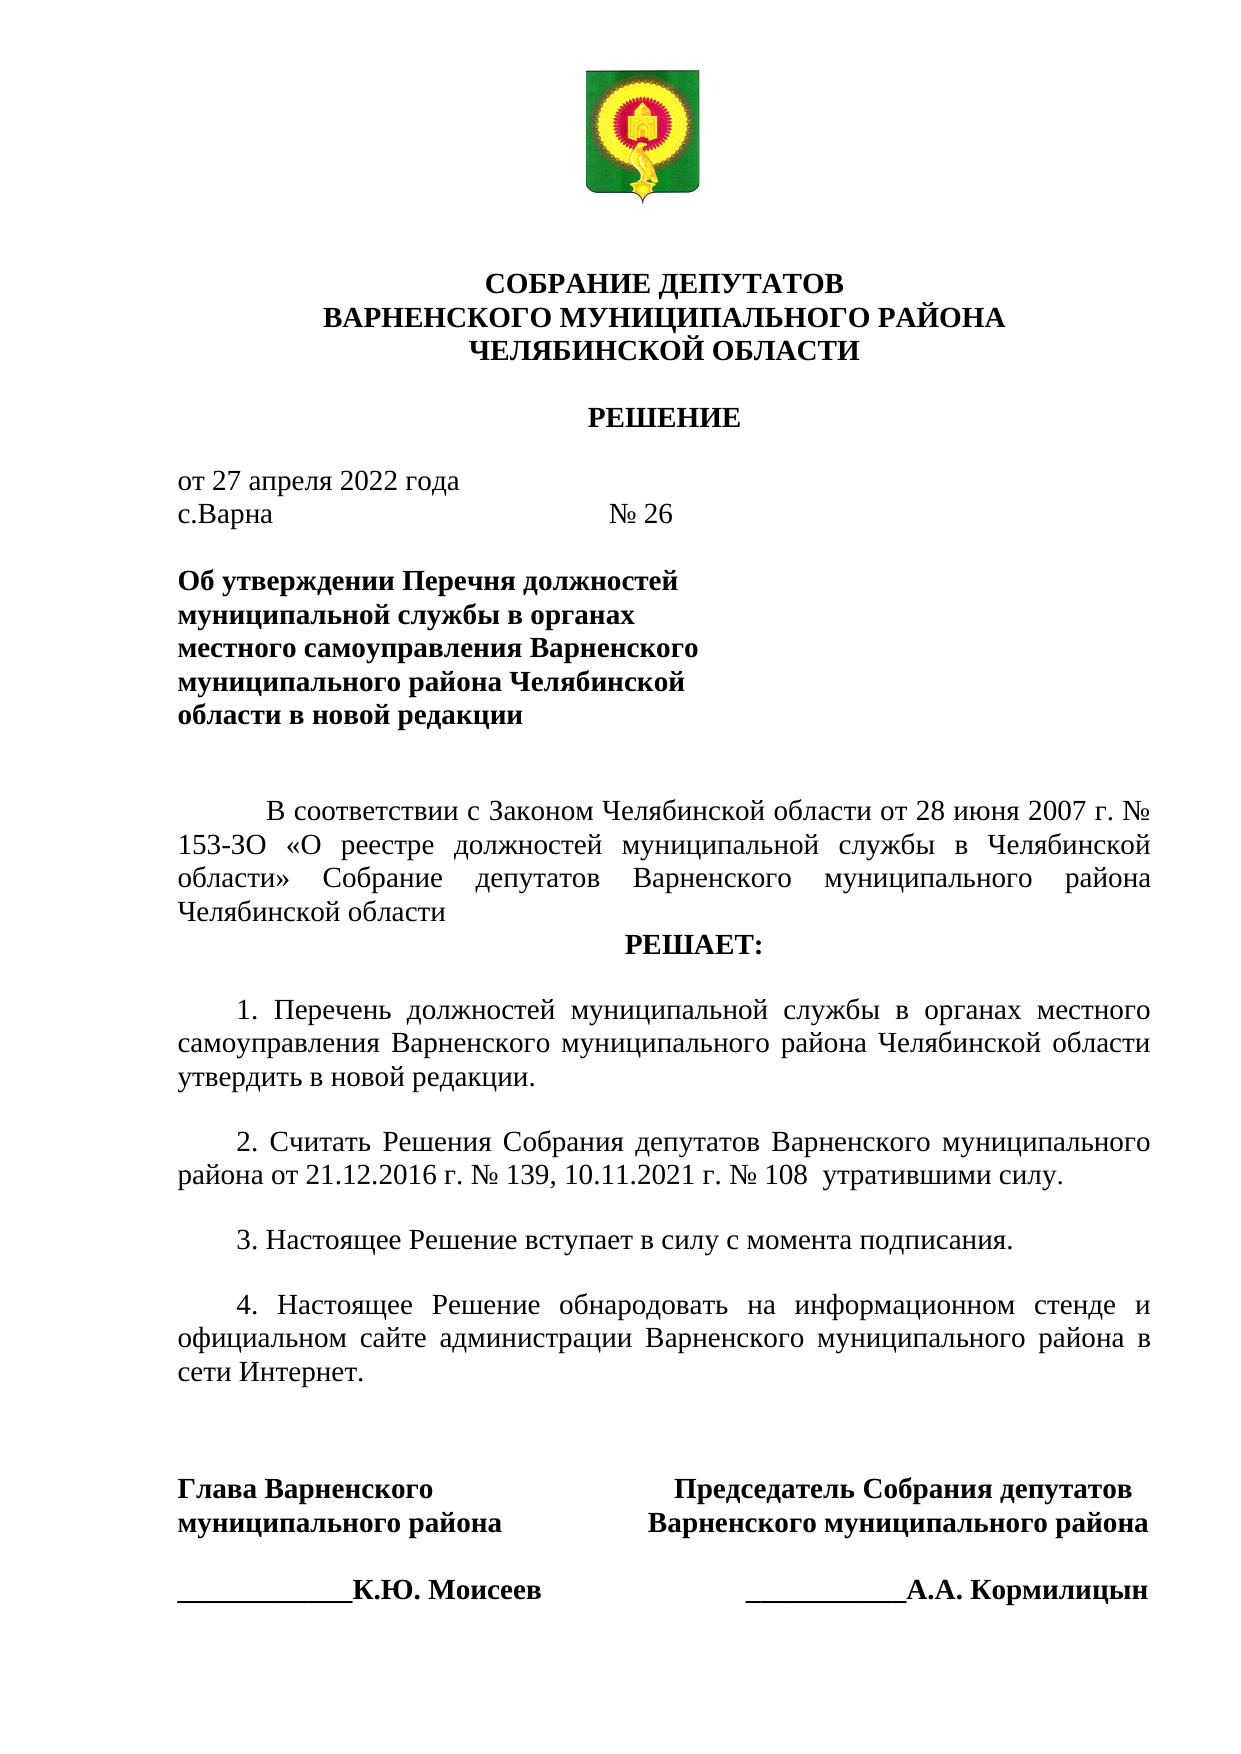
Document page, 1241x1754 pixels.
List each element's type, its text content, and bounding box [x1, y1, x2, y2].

subtitle от 27 апреля 2022 года [177, 463, 1152, 496]
text 1. Перечень должностей муниципальной службы в органах местного самоуправления Варненского муниципального района Челябинской области утвердить в новой редакции. [177, 992, 1152, 1093]
picture [586, 69, 700, 204]
subtitle области в новой редакции [177, 697, 1152, 731]
subtitle В соответствии с Законом Челябинской области от 28 июня 2007 г. № 153-ЗО «О реестре должностей муниципальной службы в Челябинской области» Собрание депутатов Варненского муниципального района Челябинской области [177, 793, 1152, 927]
subtitle муниципальной службы в органах [177, 597, 1152, 630]
subtitle местного самоуправления Варненского [177, 630, 1152, 664]
text 2. Считать Решения Собрания депутатов Варненского муниципального района от 21.12.2016 г. № 139, 10.11.2021 г. № 108 утратившими силу. [177, 1124, 1152, 1191]
subtitle муниципального района Челябинской [177, 664, 1152, 697]
subtitle с.Варна № 26 [177, 496, 1152, 530]
subtitle 3. Настоящее Решение вступает в силу с момента подписания. [177, 1222, 1152, 1256]
subtitle ВАРНЕНСКОГО МУНИЦИПАЛЬНОГО РАЙОНА [177, 300, 1152, 333]
subtitle РЕШЕНИЕ [177, 400, 1152, 434]
subtitle СОБРАНИЕ ДЕПУТАТОВ [177, 266, 1152, 300]
subtitle Об утверждении Перечня должностей [177, 563, 1152, 597]
text 4. Настоящее Решение обнародовать на информационном стенде и официальном сайте администрации Варненского муниципального района в сети Интернет. [177, 1287, 1152, 1387]
subtitle Глава Варненского Председатель Собрания депутатов [177, 1471, 1152, 1505]
subtitle РЕШАЕТ: [177, 927, 1152, 961]
text муниципального района Варненского муниципального района [177, 1505, 1152, 1538]
subtitle ЧЕЛЯБИНСКОЙ ОБЛАСТИ [177, 333, 1152, 367]
text ____________К.Ю. Моисеев ___________А.А. Кормилицын [177, 1572, 1152, 1606]
